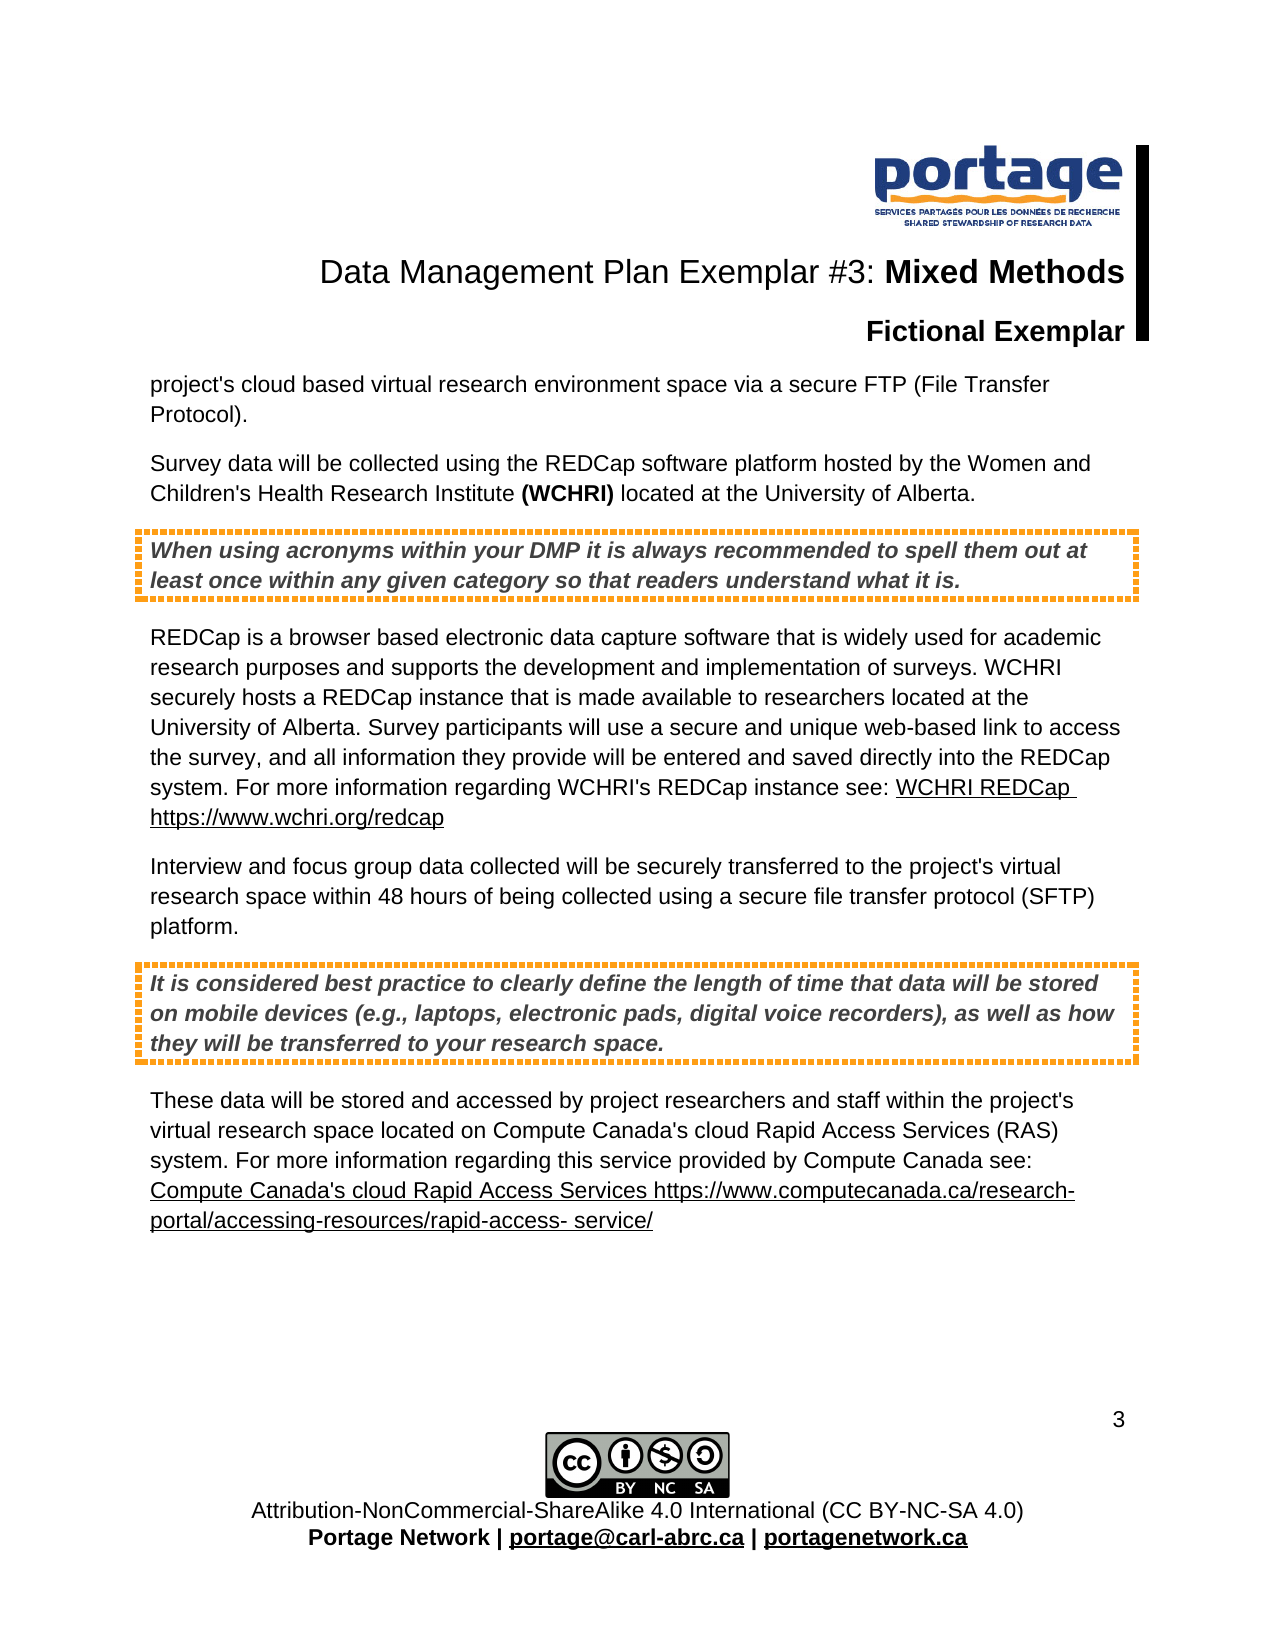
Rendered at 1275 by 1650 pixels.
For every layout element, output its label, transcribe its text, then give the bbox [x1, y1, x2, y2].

text Interview and focus group data collected will be securely transferred to the project's virtual research space within 48 hours of being collected using a secure file transfer protocol (SFTP) platform. [150, 853, 1125, 939]
text These data will be stored and accessed by project researchers and staff within the project's virtual research space located on Compute Canada's cloud Rapid Access Services (RAS) system. For more information regarding this service provided by Compute Canada see: Compute Canada's cloud Rapid Access Services https://www.computecanada.ca/research-portal/accessing-resources/rapid-access- service/ [150, 1087, 1125, 1234]
text Survey data will be collected using the REDCap software platform hosted by the Women and Children's Health Research Institute (WCHRI) located at the University of Alberta. [150, 450, 1125, 507]
picture [847, 130, 1125, 229]
text REDCap is a browser based electronic data capture software that is widely used for academic research purposes and supports the development and implementation of surveys. WCHRI securely hosts a REDCap instance that is made available to researchers located at the University of Alberta. Survey participants will use a secure and unique web-based link to access the survey, and all information they provide will be entered and saved directly into the REDCap system. For more information regarding WCHRI's REDCap instance see: WCHRI REDCap https://www.wchri.org/redcap [150, 624, 1125, 831]
picture [545, 1432, 730, 1498]
text It is considered best practice to clearly define the length of time that data will be stored on mobile devices (e.g., laptops, electronic pads, digital voice recorders), as well as how they will be transferred to your research space. [135, 962, 1139, 1065]
text When using acronyms within your DMP it is always recommended to spell them out at least once within any given category so that readers understand what it is. [135, 529, 1139, 602]
